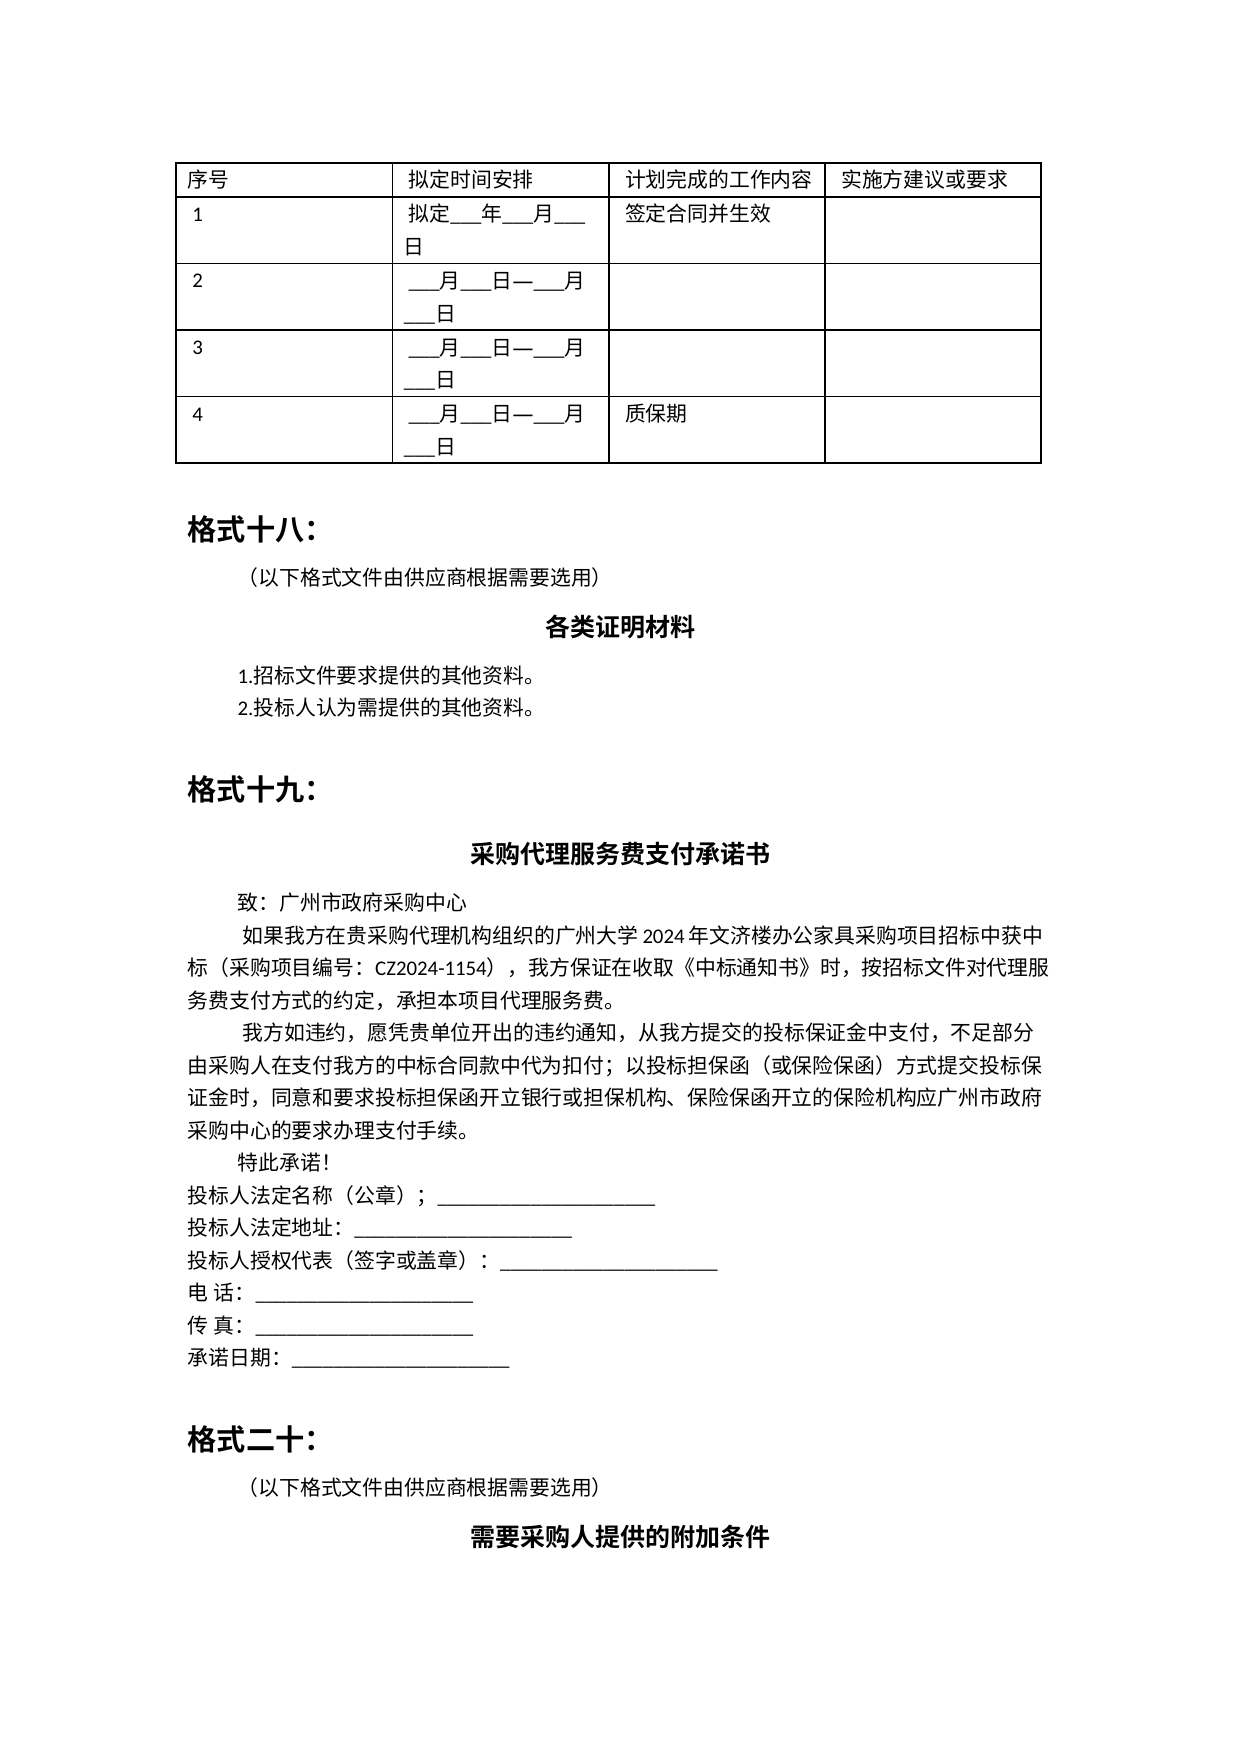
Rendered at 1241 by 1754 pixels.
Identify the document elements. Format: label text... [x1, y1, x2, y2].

text 我方如违约，愿凭贵单位开出的违约通知，从我方提交的投标保证金中支付，不足部分由采购人在支付我方的中标合同款中代为扣付；以投标担保函（或保险保函）方式提交投标保证金时，同意和要求投标担保函开立银行或担保机构、保险保函开立的保险机构应广州市政府采购中心的要求办理支付手续。 [187, 1016, 1053, 1146]
text 如果我方在贵采购代理机构组织的广州大学2024年文济楼办公家具采购项目招标中获中标（采购项目编号：CZ2024-1154），我方保证在收取《中标通知书》时，按招标文件对代理服务费支付方式的约定，承担本项目代理服务费。 [187, 919, 1053, 1016]
text 2.投标人认为需提供的其他资料。 [187, 691, 1053, 724]
text （以下格式文件由供应商根据需要选用） [187, 1471, 1053, 1504]
text 传 真：_____________________ [187, 1309, 1053, 1341]
text 采购代理服务费支付承诺书 [187, 821, 1053, 886]
table_header 计划完成的工作内容 [610, 164, 824, 196]
table_cell 质保期 [610, 397, 824, 462]
table_cell 拟定___年___月___日 [393, 198, 608, 263]
text 格式二十： [187, 1406, 1053, 1471]
table_cell [610, 264, 824, 329]
text 1.招标文件要求提供的其他资料。 [187, 659, 1053, 691]
table_header 序号 [177, 164, 392, 196]
table_cell ___月___日—___月___日 [393, 331, 608, 396]
table_cell 1 [177, 198, 392, 263]
table_cell [826, 264, 1040, 329]
table_header 拟定时间安排 [393, 164, 608, 196]
table_cell [826, 397, 1040, 462]
text 需要采购人提供的附加条件 [187, 1504, 1053, 1569]
table_cell 4 [177, 397, 392, 462]
table_cell [826, 198, 1040, 263]
table_cell 3 [177, 331, 392, 396]
text 致：广州市政府采购中心 [187, 886, 1053, 919]
table_cell 2 [177, 264, 392, 329]
table_cell ___月___日—___月___日 [393, 397, 608, 462]
text 投标人授权代表（签字或盖章）：_____________________ [187, 1244, 1053, 1276]
table_cell [826, 331, 1040, 396]
text 格式十八： [187, 496, 1053, 561]
text 各类证明材料 [187, 594, 1053, 659]
text 投标人法定名称（公章）；_____________________ [187, 1179, 1053, 1211]
text 投标人法定地址：_____________________ [187, 1211, 1053, 1244]
text 承诺日期：_____________________ [187, 1341, 1053, 1374]
table_cell [610, 331, 824, 396]
table_header 实施方建议或要求 [826, 164, 1040, 196]
text 格式十九： [187, 756, 1053, 821]
table_cell 签定合同并生效 [610, 198, 824, 263]
table_cell ___月___日—___月___日 [393, 264, 608, 329]
text （以下格式文件由供应商根据需要选用） [187, 561, 1053, 594]
text 电 话：_____________________ [187, 1276, 1053, 1309]
text 特此承诺！ [187, 1146, 1053, 1179]
